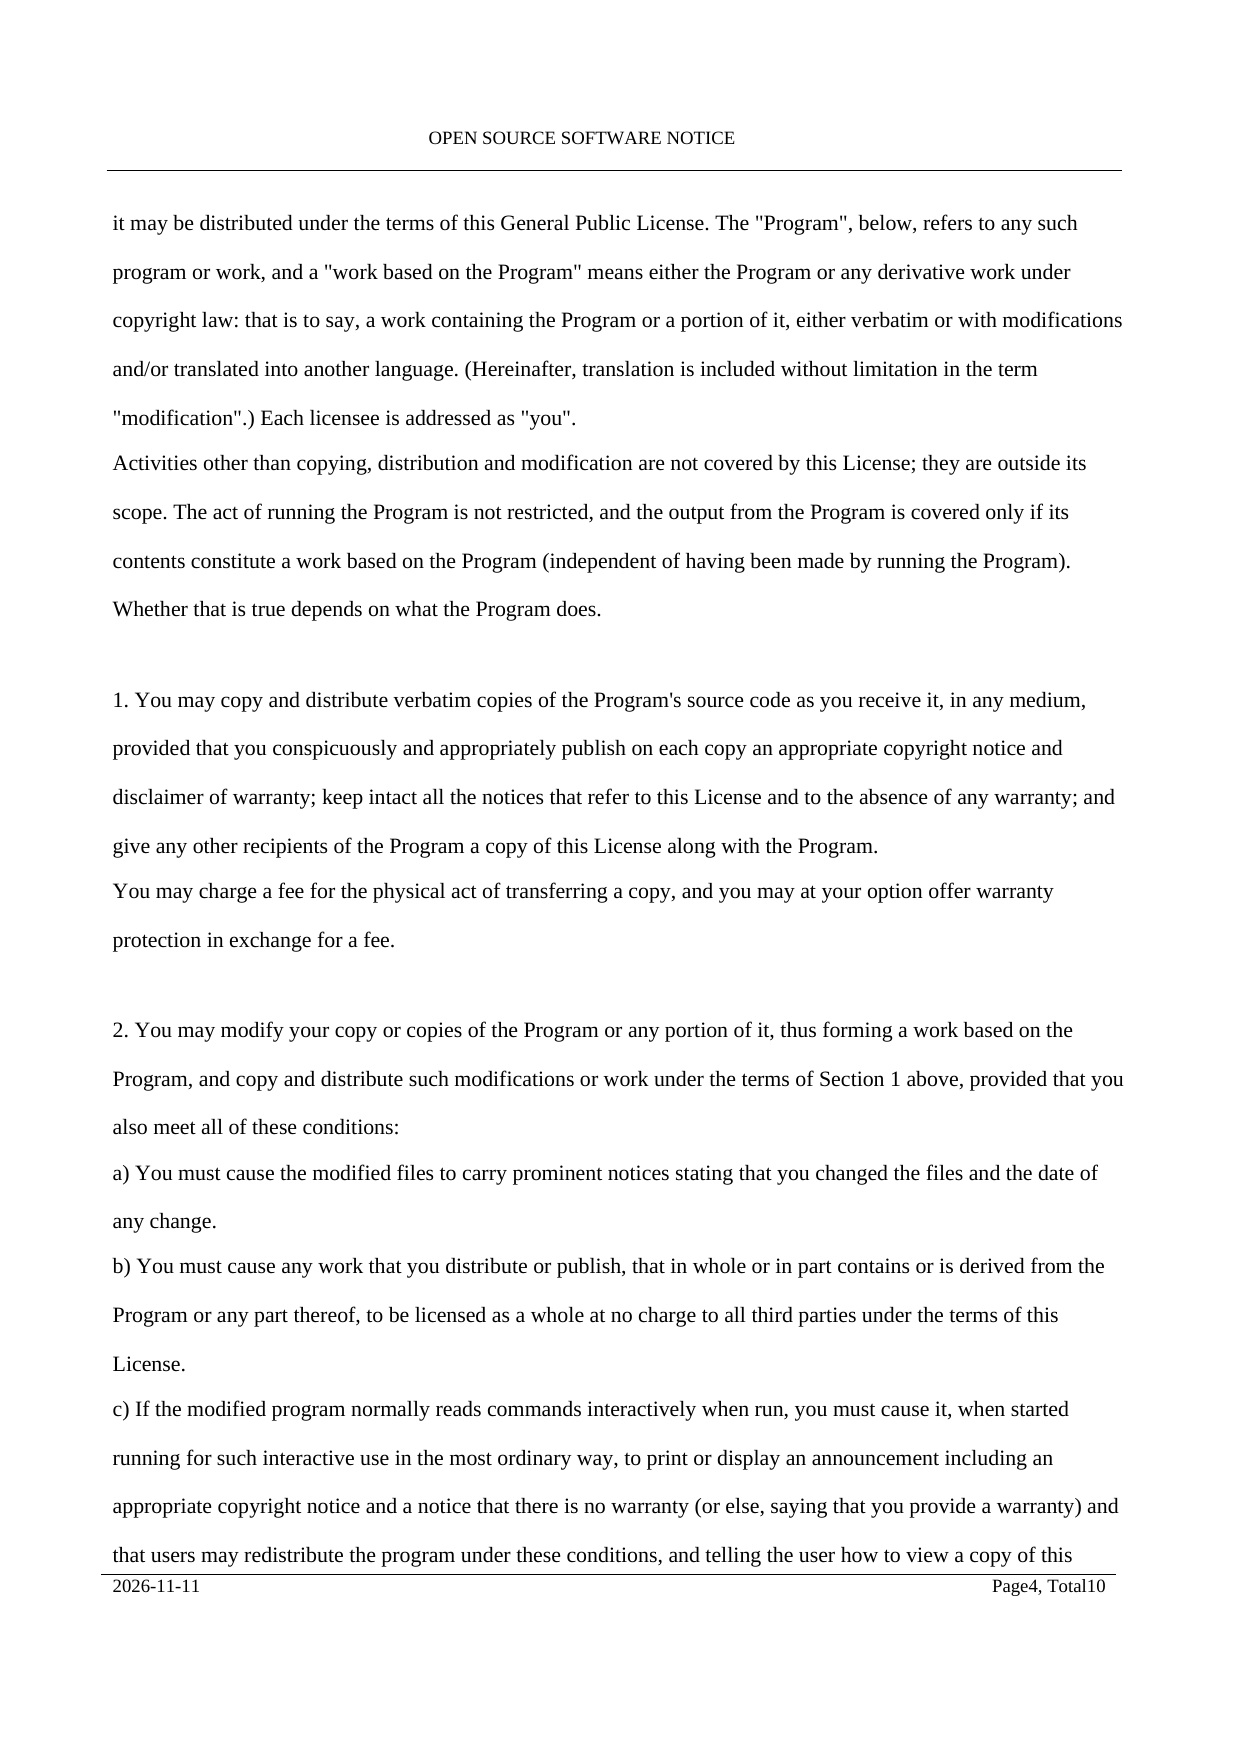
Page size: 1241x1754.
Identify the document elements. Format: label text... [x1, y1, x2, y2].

text Activities other than copying, distribution and modification are not covered by this License; they are outside its scope. The act of running the Program is not restricted, and the output from the Program is covered only if its contents constitute a work based on the Program (independent of having been made by running the Program). Whether that is true depends on what the Program does. [112, 446, 1128, 625]
text b) You must cause any work that you distribute or publish, that in whole or in part contains or is derived from the Program or any part thereof, to be licensed as a whole at no charge to all third parties under the terms of this License. [112, 1250, 1128, 1380]
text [112, 206, 1128, 434]
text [112, 1392, 1128, 1571]
text 1. You may copy and distribute verbatim copies of the Program's source code as you receive it, in any medium, provided that you conspicuously and appropriately publish on each copy an appropriate copyright notice and disclaimer of warranty; keep intact all the notices that refer to this License and to the absence of any warranty; and give any other recipients of the Program a copy of this License along with the Program. [112, 683, 1128, 862]
text 2. You may modify your copy or copies of the Program or any portion of it, thus forming a work based on the Program, and copy and distribute such modifications or work under the terms of Section 1 above, provided that you also meet all of these conditions: [112, 1013, 1128, 1143]
text a) You must cause the modified files to carry prominent notices stating that you changed the files and the date of any change. [112, 1156, 1128, 1237]
text You may charge a fee for the physical act of transferring a copy, and you may at your option offer warranty protection in exchange for a fee. [112, 874, 1128, 956]
